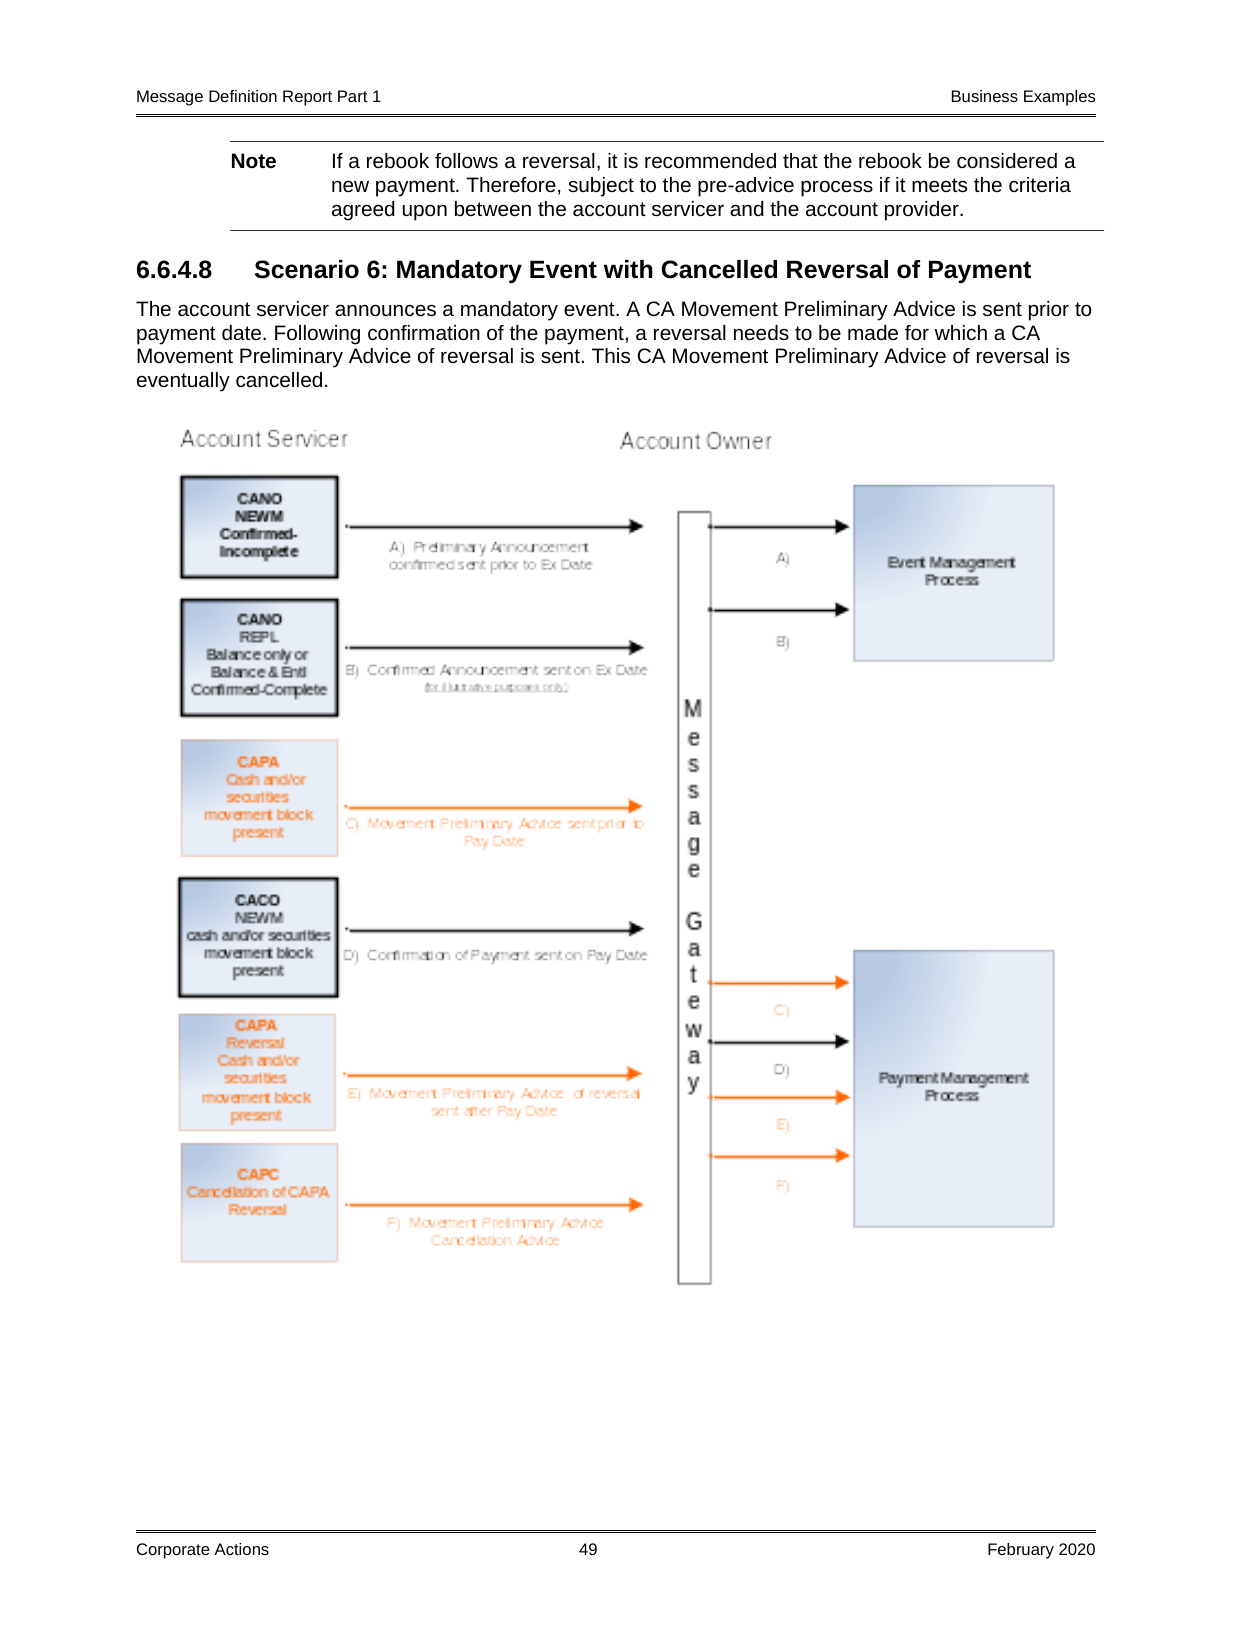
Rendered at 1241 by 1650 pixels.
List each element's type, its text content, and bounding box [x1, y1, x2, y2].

text The account servicer announces a mandatory event. A CA Movement Preliminary Advice is sent prior to payment date. Following confirmation of the payment, a reversal needs to be made for which a CA Movement Preliminary Advice of reversal is sent. This CA Movement Preliminary Advice of reversal is eventually cancelled. [136, 296, 1104, 392]
text If a rebook follows a reversal, it is recommended that the rebook be considered a new payment. Therefore, subject to the pre-advice process if it meets the criteria agreed upon between the account servicer and the account provider. [230, 142, 1104, 230]
subtitle Scenario 6: Mandatory Event with Cancelled Reversal of Payment [136, 255, 1104, 284]
